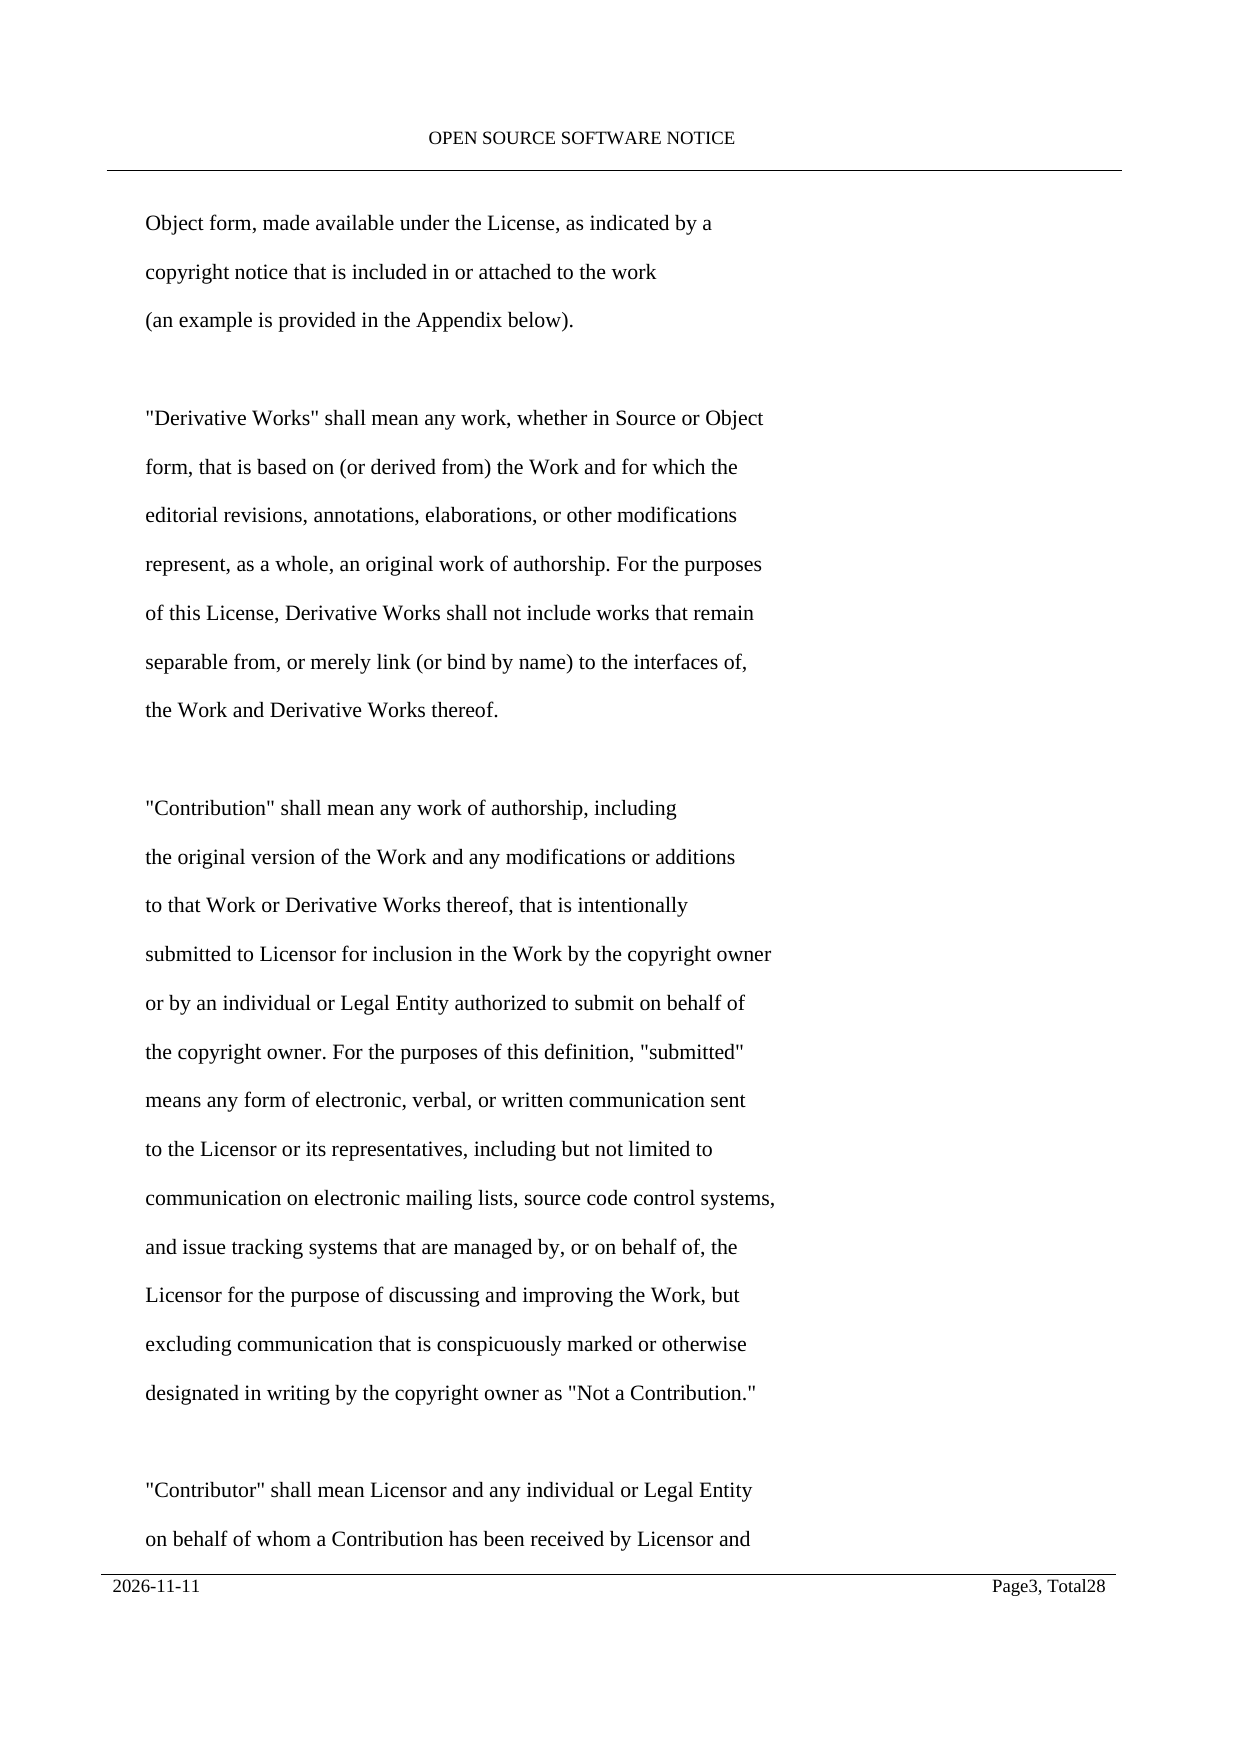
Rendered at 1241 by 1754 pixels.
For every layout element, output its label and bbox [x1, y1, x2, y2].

text [112, 206, 1128, 1555]
